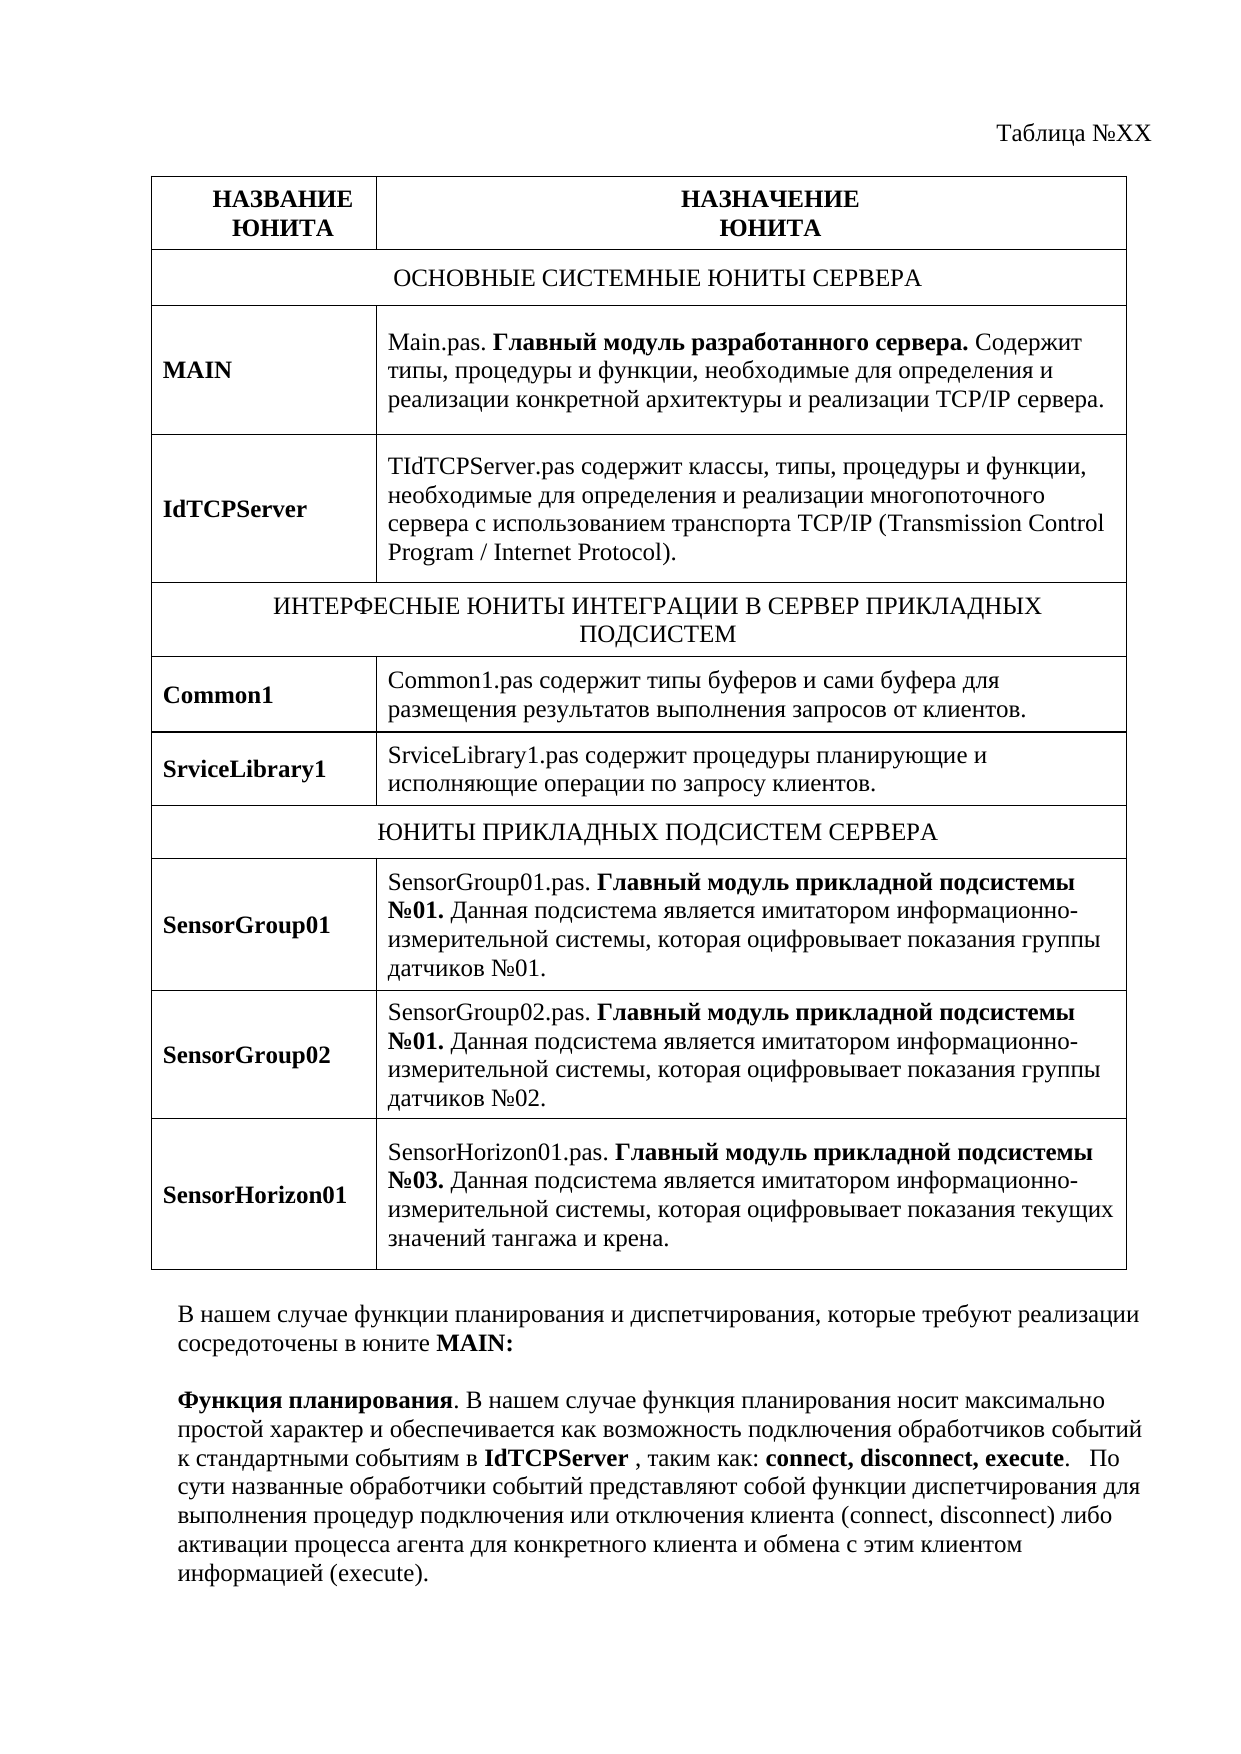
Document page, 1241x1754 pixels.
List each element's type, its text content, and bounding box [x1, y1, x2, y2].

table_cell SensorGroup01.pas. Главный модуль прикладной подсистемы №01. Данная подсистема является имитатором информационно-измерительной системы, которая оцифровывает показания группы датчиков №01. [377, 859, 1126, 990]
table_cell SensorHorizon01 [152, 1119, 376, 1269]
table_cell SensorGroup01 [152, 859, 376, 990]
table_cell ИНТЕРФЕСНЫЕ ЮНИТЫ ИНТЕГРАЦИИ В СЕРВЕР ПРИКЛАДНЫХ ПОДСИСТЕМ [152, 583, 1126, 656]
table_cell SensorGroup02 [152, 991, 376, 1118]
table_cell SensorGroup02.pas. Главный модуль прикладной подсистемы №01. Данная подсистема является имитатором информационно-измерительной системы, которая оцифровывает показания группы датчиков №02. [377, 991, 1126, 1118]
table_cell TIdTCPServer.pas содержит классы, типы, процедуры и функции, необходимые для определения и реализации многопоточного сервера с использованием транспорта TCP/IP (Transmission Control Program / Internet Protocol). [377, 435, 1126, 582]
table_header НАЗВАНИЕ ЮНИТА [152, 177, 376, 249]
text Таблица №ХХ [177, 118, 1152, 147]
table_cell IdTCPServer [152, 435, 376, 582]
text Функция планирования. В нашем случае функция планирования носит максимально простой характер и обеспечивается как возможность подключения обработчиков событий к стандартными событиям в IdTCPServer , таким как: connect, disconnect, execute. По сути названные обработчики событий представляют собой функции диспетчирования для выполнения процедур подключения или отключения клиента (connect, disconnect) либо активации процесса агента для конкретного клиента и обмена с этим клиентом информацией (execute). [177, 1385, 1152, 1586]
text В нашем случае функции планирования и диспетчирования, которые требуют реализации сосредоточены в юните MAIN: [177, 1299, 1152, 1356]
table_cell ЮНИТЫ ПРИКЛАДНЫХ ПОДСИСТЕМ СЕРВЕРА [152, 806, 1126, 858]
table_cell ОСНОВНЫЕ СИСТЕМНЫЕ ЮНИТЫ СЕРВЕРА [152, 250, 1126, 305]
table_cell SrviceLibrary1.pas содержит процедуры планирующие и исполняющие операции по запросу клиентов. [377, 733, 1126, 804]
table_cell MAIN [152, 306, 376, 433]
table_cell Common1 [152, 657, 376, 731]
table_header НАЗНАЧЕНИЕ ЮНИТА [377, 177, 1126, 249]
table_cell Common1.pas содержит типы буферов и сами буфера для размещения результатов выполнения запросов от клиентов. [377, 657, 1126, 731]
table_cell Main.pas. Главный модуль разработанного сервера. Содержит типы, процедуры и функции, необходимые для определения и реализации конкретной архитектуры и реализации TCP/IP сервера. [377, 306, 1126, 433]
table_cell SrviceLibrary1 [152, 733, 376, 804]
table_cell SensorHorizon01.pas. Главный модуль прикладной подсистемы №03. Данная подсистема является имитатором информационно-измерительной системы, которая оцифровывает показания текущих значений тангажа и крена. [377, 1119, 1126, 1269]
